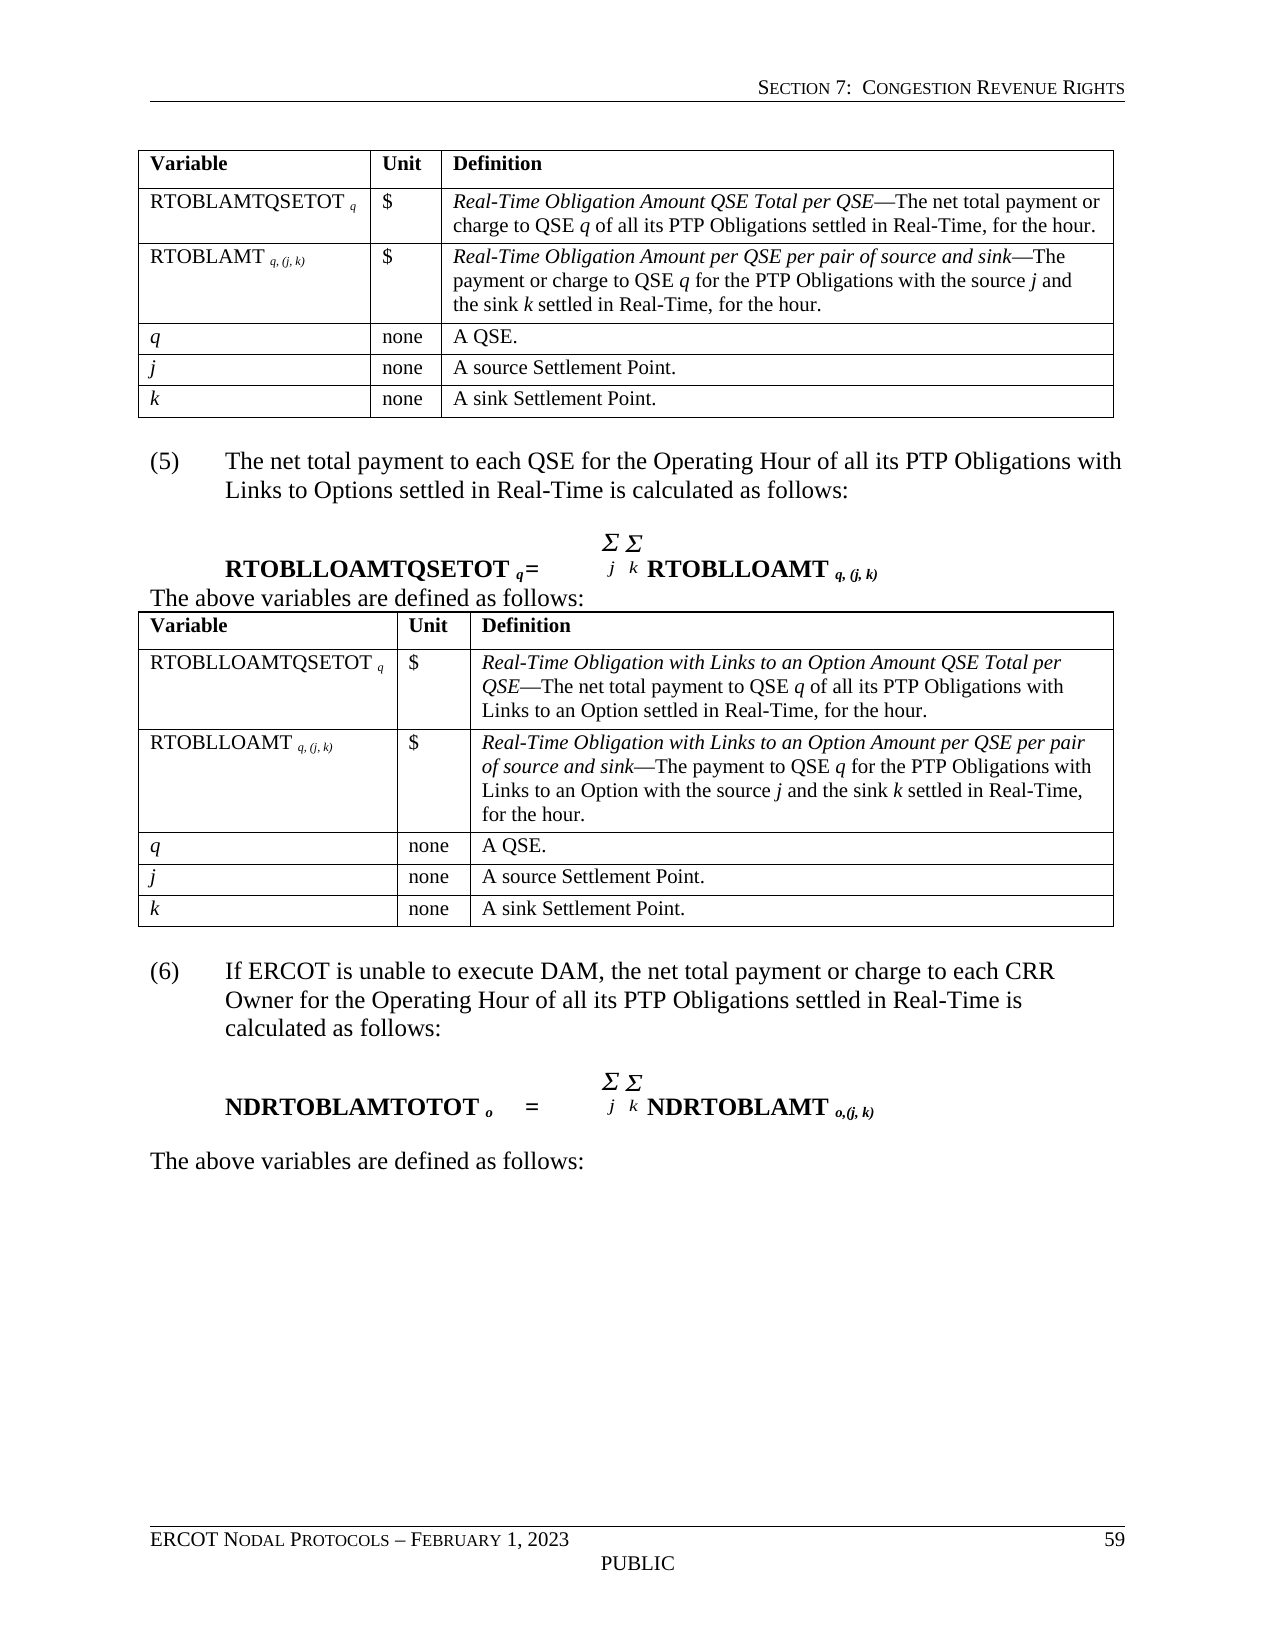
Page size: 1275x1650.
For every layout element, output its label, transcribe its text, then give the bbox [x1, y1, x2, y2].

table_cell A QSE. [471, 833, 1113, 863]
table_cell q [139, 833, 397, 863]
table_cell A sink Settlement Point. [442, 386, 1113, 417]
table_cell none [371, 355, 441, 385]
table_cell $ [371, 244, 441, 322]
table_cell RTOBLLOAMT q, (j, k) [139, 730, 397, 832]
table_header Variable [139, 613, 397, 649]
table_header Unit [398, 613, 470, 649]
table_cell none [398, 865, 470, 895]
table_cell none [398, 833, 470, 863]
table_cell RTOBLAMT q, (j, k) [139, 244, 370, 322]
table_cell j [139, 355, 370, 385]
table_cell none [371, 324, 441, 354]
table_cell $ [398, 730, 470, 832]
table_cell q [139, 324, 370, 354]
table_cell Real-Time Obligation with Links to an Option Amount QSE Total per QSE—The net total payment to QSE q of all its PTP Obligations with Links to an Option settled in Real-Time, for the hour. [471, 650, 1113, 728]
table_cell Real-Time Obligation Amount QSE Total per QSE—The net total payment or charge to QSE q of all its PTP Obligations settled in Real-Time, for the hour. [442, 189, 1113, 243]
text (6) If ERCOT is unable to execute DAM, the net total payment or charge to each CRR Owner for the Operating Hour of all its PTP Obligations settled in Real-Time is calculated as follows: [150, 956, 1125, 1042]
text NDRTOBLAMTOTOT o = NDRTOBLAMT o,(j, k) [225, 1067, 1125, 1121]
table_header Definition [471, 613, 1113, 649]
table_cell RTOBLLOAMTQSETOT q [139, 650, 397, 728]
text RTOBLLOAMTQSETOT q = RTOBLLOAMT q, (j, k) [225, 529, 1125, 583]
table_cell RTOBLAMTQSETOT q [139, 189, 370, 243]
text The above variables are defined as follows: [150, 583, 1125, 611]
table_header Definition [442, 151, 1113, 188]
table_cell Real-Time Obligation with Links to an Option Amount per QSE per pair of source and sink—The payment to QSE q for the PTP Obligations with Links to an Option with the source j and the sink k settled in Real-Time, for the hour. [471, 730, 1113, 832]
table_cell Real-Time Obligation Amount per QSE per pair of source and sink—The payment or charge to QSE q for the PTP Obligations with the source j and the sink k settled in Real-Time, for the hour. [442, 244, 1113, 322]
table_header Unit [371, 151, 441, 188]
table_cell A sink Settlement Point. [471, 896, 1113, 926]
table_cell A source Settlement Point. [442, 355, 1113, 385]
table_cell A QSE. [442, 324, 1113, 354]
table_cell k [139, 386, 370, 417]
text The above variables are defined as follows: [150, 1146, 1125, 1175]
table_cell $ [371, 189, 441, 243]
table_cell none [398, 896, 470, 926]
table_cell k [139, 896, 397, 926]
table_cell j [139, 865, 397, 895]
table_cell A source Settlement Point. [471, 865, 1113, 895]
table_cell $ [398, 650, 470, 728]
table_header Variable [139, 151, 370, 188]
text (5) The net total payment to each QSE for the Operating Hour of all its PTP Obligations with Links to Options settled in Real-Time is calculated as follows: [150, 446, 1125, 504]
table_cell none [371, 386, 441, 417]
